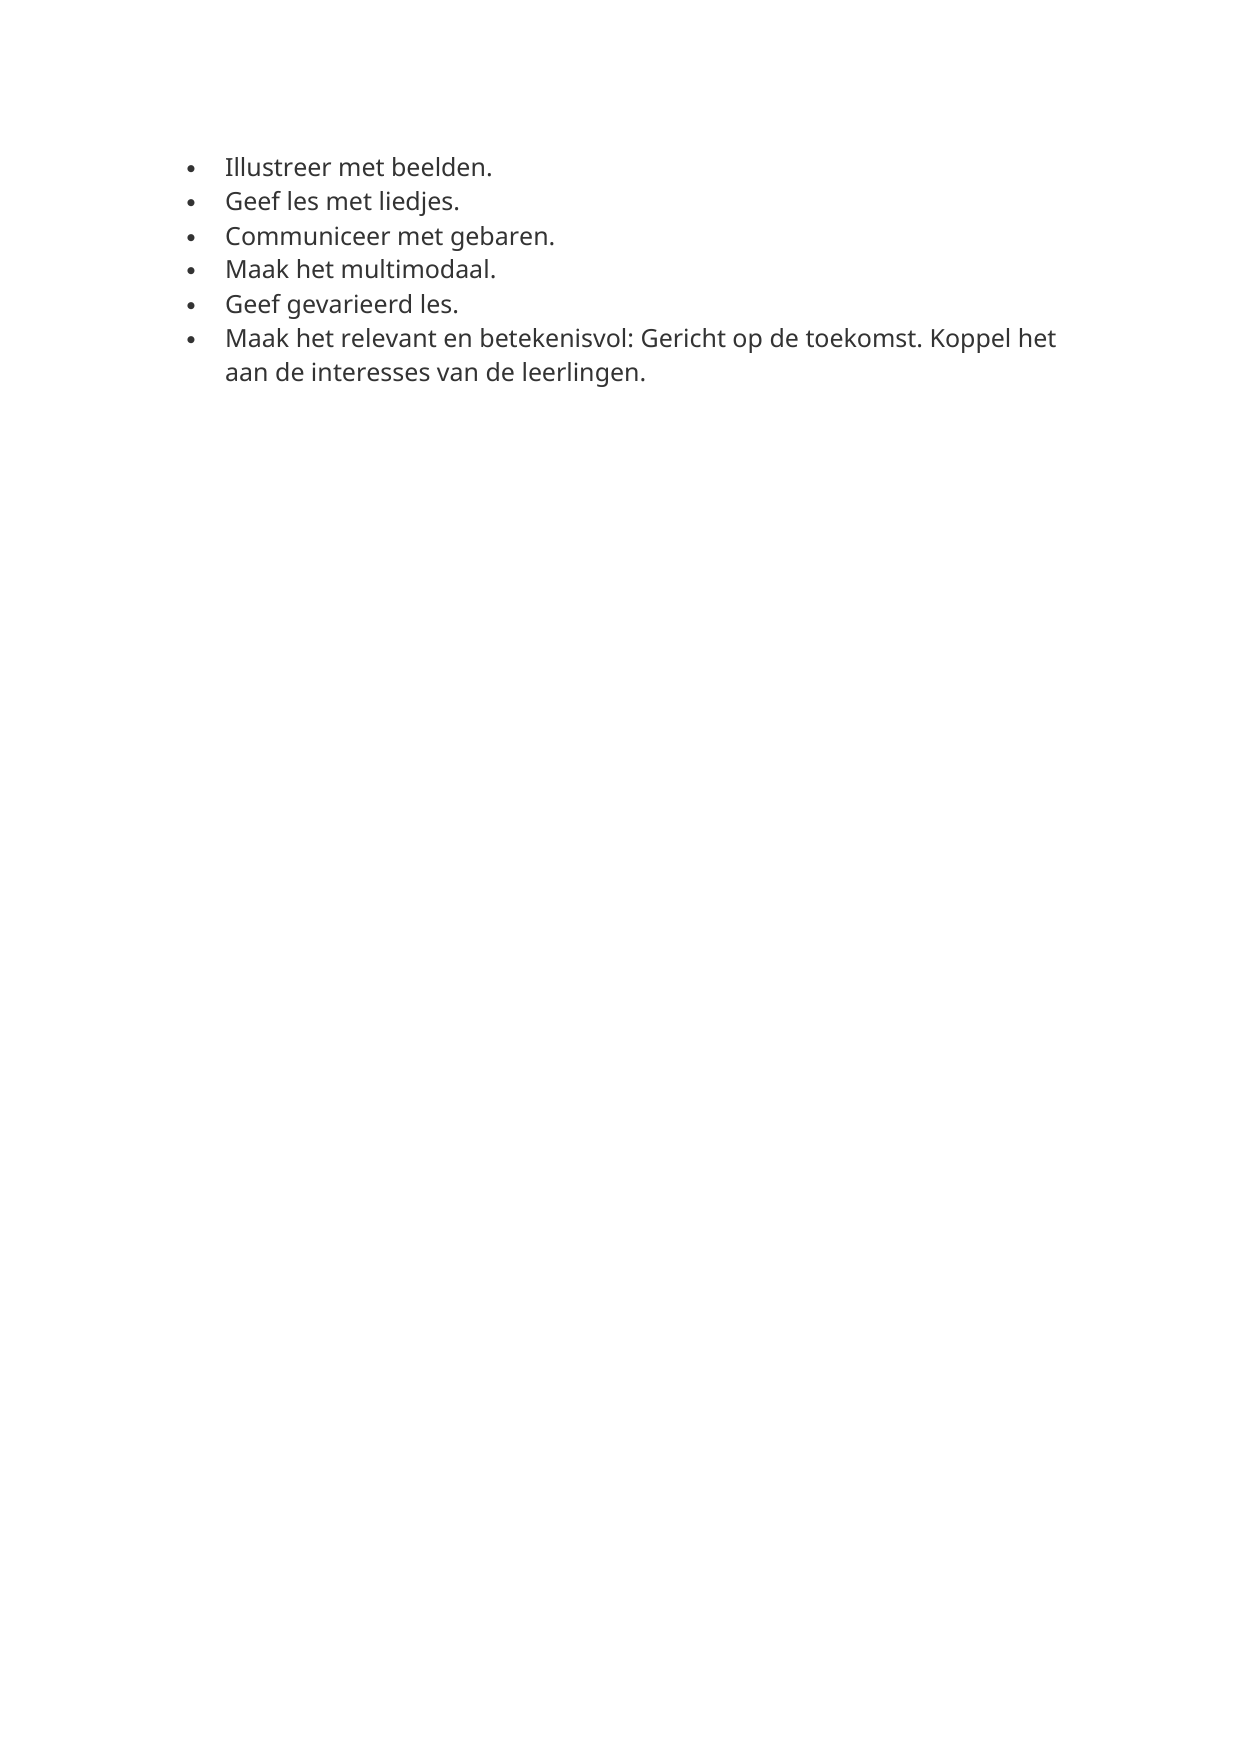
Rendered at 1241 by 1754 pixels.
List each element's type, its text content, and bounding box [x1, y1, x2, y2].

list Maak het relevant en betekenisvol: Gericht op de toekomst. Koppel het aan de interesses van de leerlingen. [187, 320, 1090, 388]
list Geef gevarieerd les. [187, 286, 1090, 320]
list Maak het multimodaal. [187, 252, 1090, 286]
list Illustreer met beelden. [187, 150, 1090, 184]
list Communiceer met gebaren. [187, 218, 1090, 252]
list Geef les met liedjes. [187, 184, 1090, 218]
